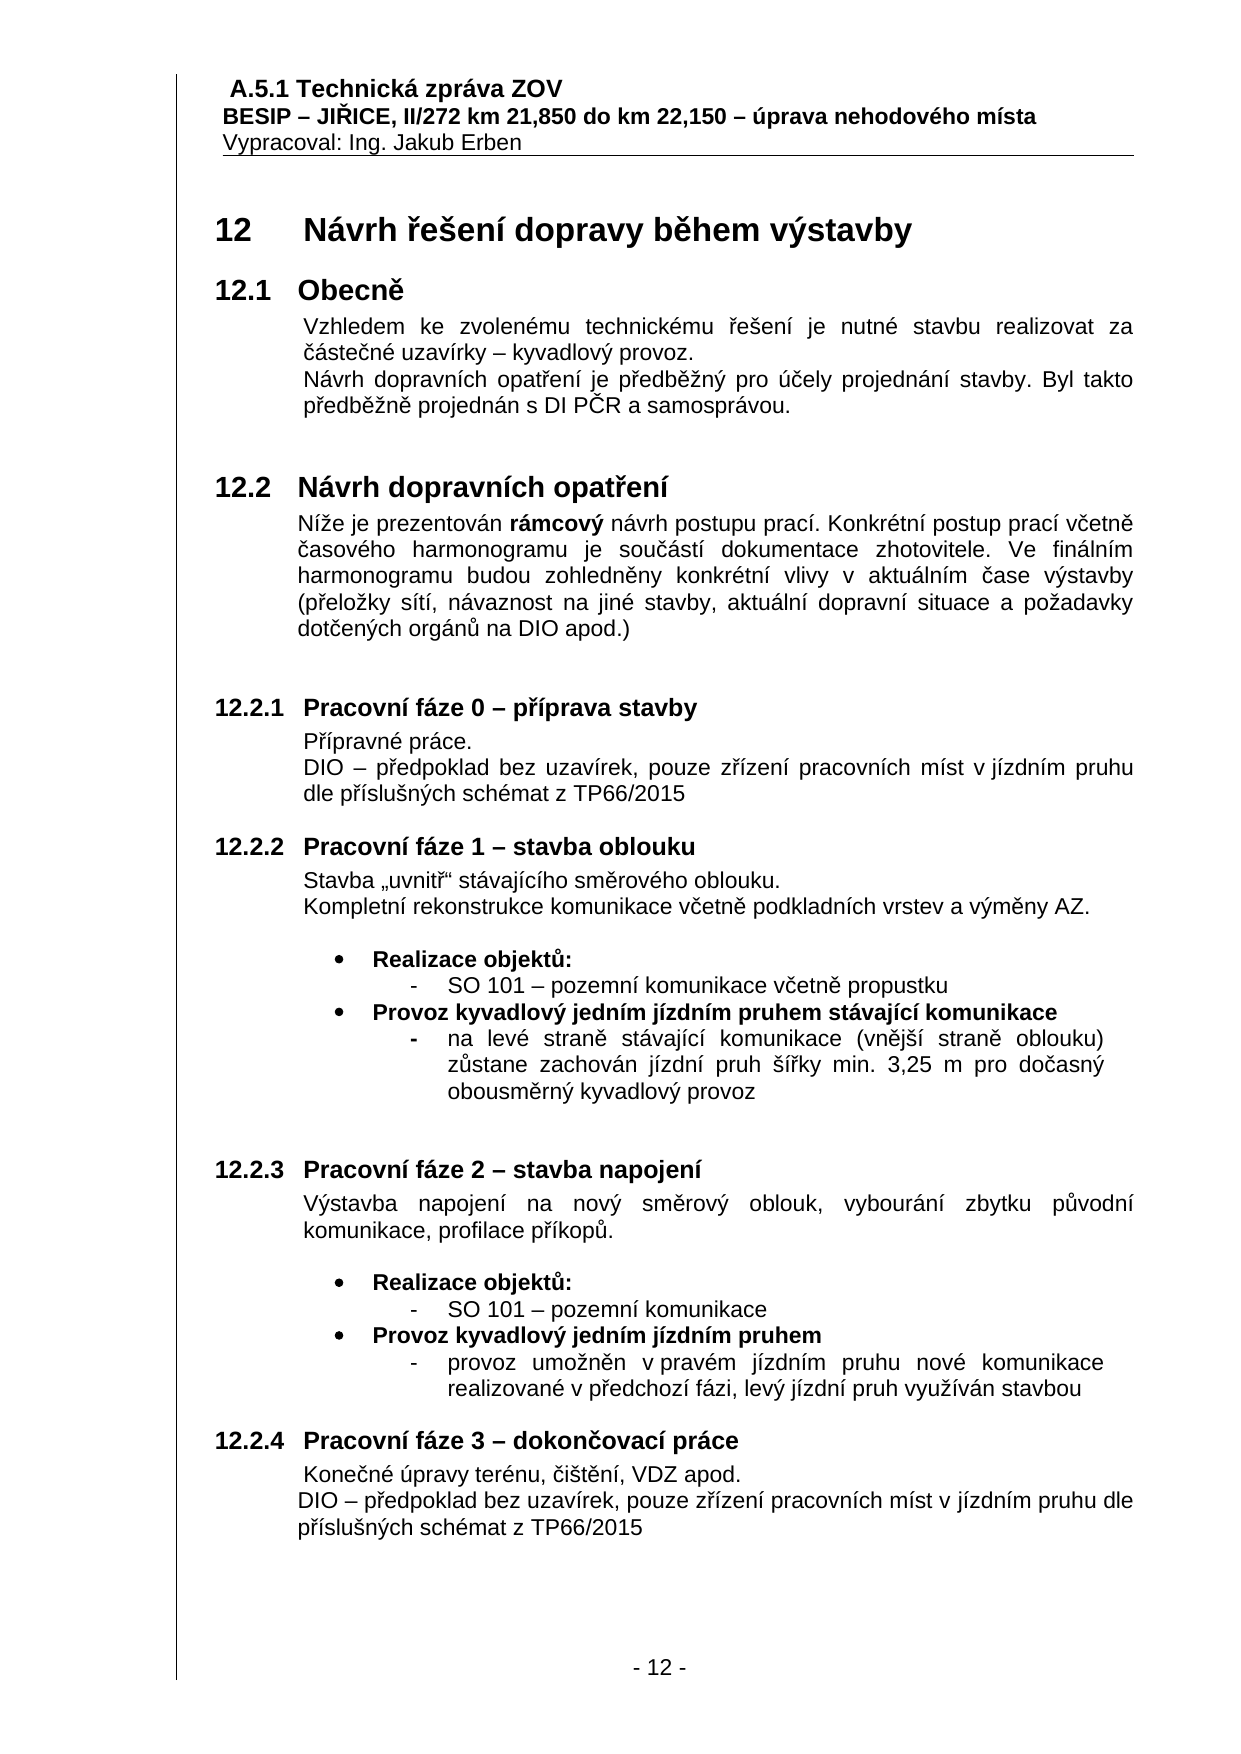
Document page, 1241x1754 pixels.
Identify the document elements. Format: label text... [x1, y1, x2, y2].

text Stavba „uvnitř“ stávajícího směrového oblouku. [303, 867, 1134, 893]
subtitle Pracovní fáze 2 – stavba napojení [214, 1155, 1134, 1184]
subtitle Pracovní fáze 0 – příprava stavby [214, 693, 1134, 721]
text Přípravné práce. [303, 728, 1134, 754]
list Realizace objektů: [335, 1269, 1104, 1296]
list SO 101 – pozemní komunikace [410, 1296, 1104, 1322]
subtitle Pracovní fáze 1 – stavba oblouku [214, 832, 1134, 861]
subtitle Obecně [214, 273, 1134, 307]
list Realizace objektů: [335, 946, 1104, 972]
text DIO – předpoklad bez uzavírek, pouze zřízení pracovních míst v jízdním pruhu dle příslušných schémat z TP66/2015 [297, 1487, 1134, 1540]
text Konečné úpravy terénu, čištění, VDZ apod. [303, 1461, 1134, 1487]
list Provoz kyvadlový jedním jízdním pruhem [335, 1322, 1104, 1348]
list SO 101 – pozemní komunikace včetně propustku [410, 972, 1104, 998]
list Provoz kyvadlový jedním jízdním pruhem stávající komunikace [335, 998, 1104, 1025]
text Návrh dopravních opatření je předběžný pro účely projednání stavby. Byl takto předběžně projednán s DI PČR a samosprávou. [303, 366, 1134, 418]
text Vzhledem ke zvolenému technickému řešení je nutné stavbu realizovat za částečné uzavírky – kyvadlový provoz. [303, 313, 1134, 366]
subtitle Návrh řešení dopravy během výstavby [214, 210, 1134, 248]
subtitle Pracovní fáze 3 – dokončovací práce [214, 1426, 1134, 1455]
subtitle Návrh dopravních opatření [214, 470, 1134, 503]
list provoz umožněn v pravém jízdním pruhu nové komunikace realizované v předchozí fázi, levý jízdní pruh využíván stavbou [410, 1348, 1104, 1401]
text DIO – předpoklad bez uzavírek, pouze zřízení pracovních míst v jízdním pruhu dle příslušných schémat z TP66/2015 [303, 754, 1134, 807]
text Kompletní rekonstrukce komunikace včetně podkladních vrstev a výměny AZ. [303, 893, 1134, 919]
text Níže je prezentován rámcový návrh postupu prací. Konkrétní postup prací včetně časového harmonogramu je součástí dokumentace zhotovitele. Ve finálním harmonogramu budou zohledněny konkrétní vlivy v aktuálním čase výstavby (přeložky sítí, návaznost na jiné stavby, aktuální dopravní situace a požadavky dotčených orgánů na DIO apod.) [297, 509, 1134, 641]
list na levé straně stávající komunikace (vnější straně oblouku) zůstane zachován jízdní pruh šířky min. 3,25 m pro dočasný obousměrný kyvadlový provoz [410, 1025, 1104, 1104]
text Výstavba napojení na nový směrový oblouk, vybourání zbytku původní komunikace, profilace příkopů. [303, 1190, 1134, 1243]
